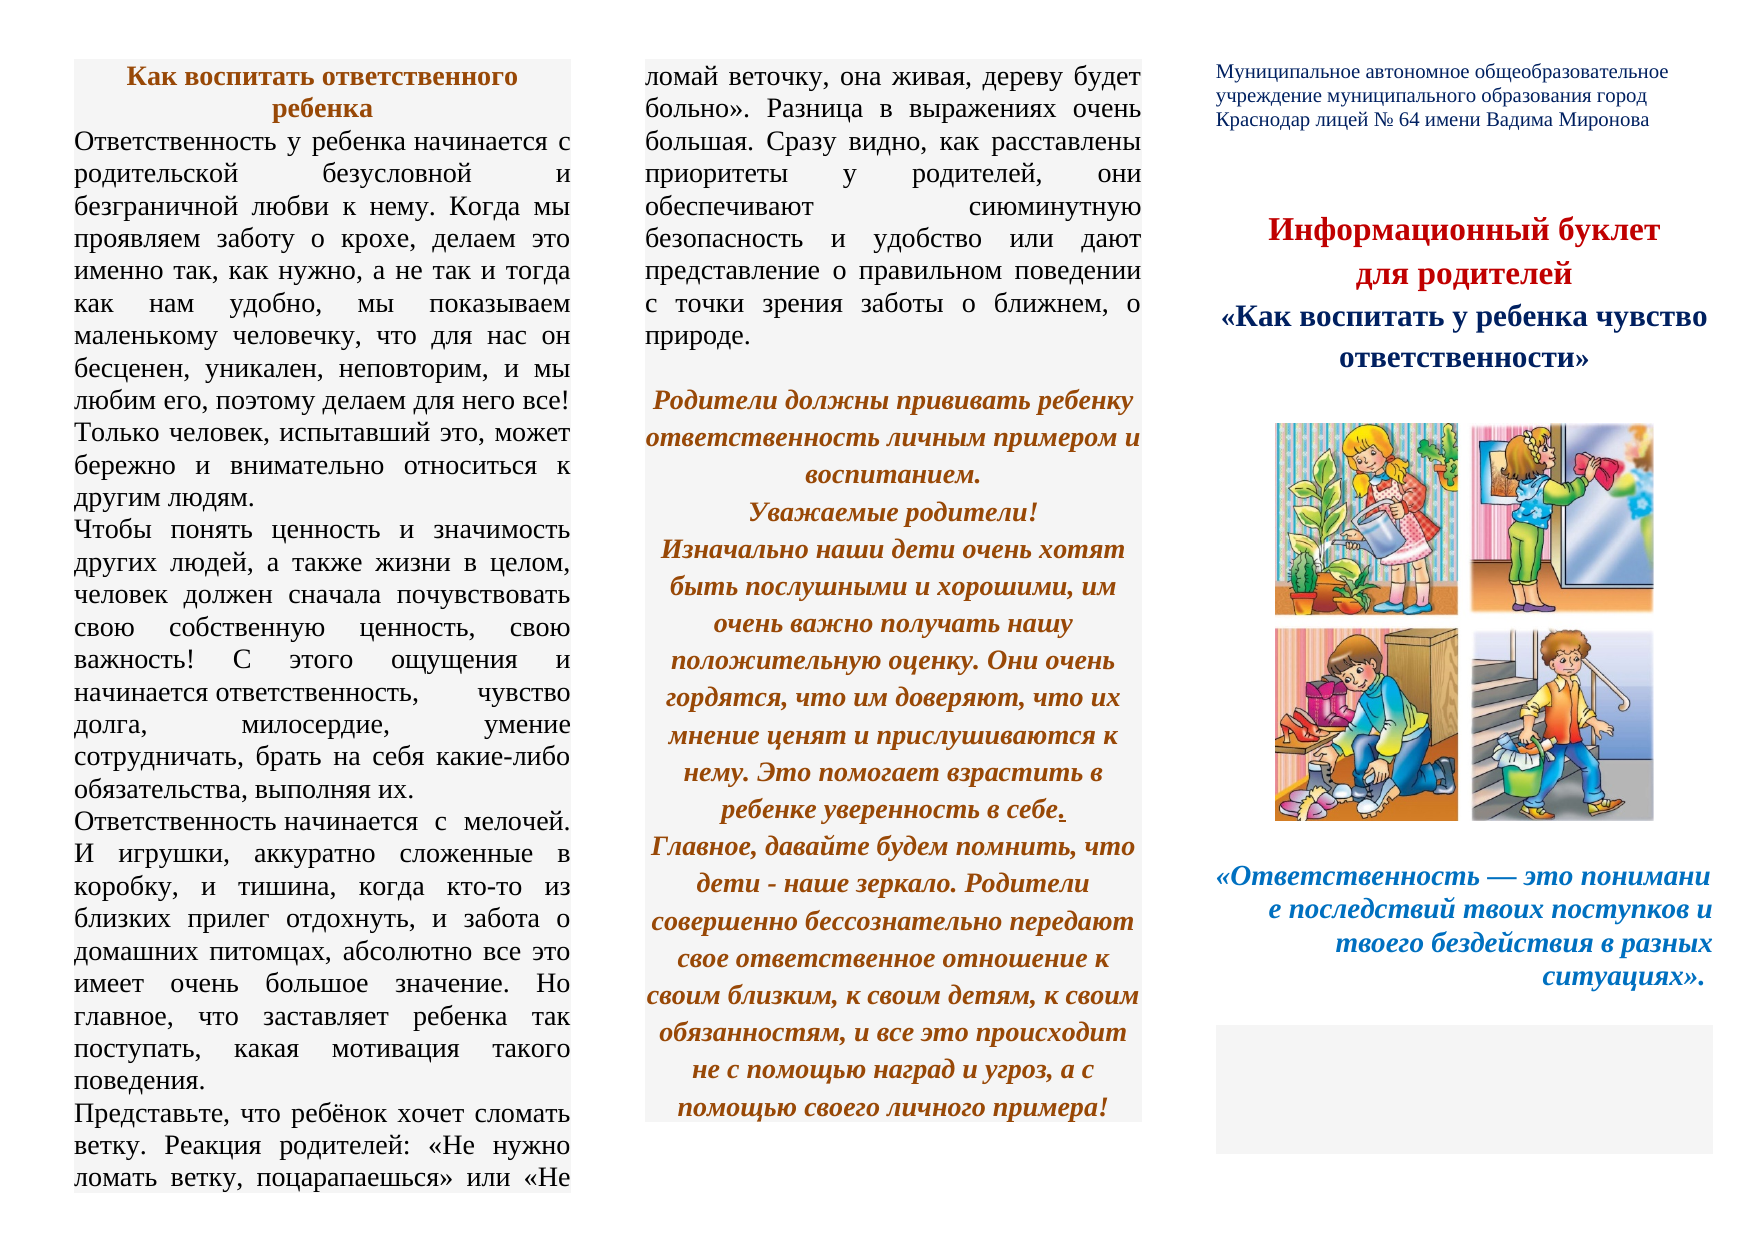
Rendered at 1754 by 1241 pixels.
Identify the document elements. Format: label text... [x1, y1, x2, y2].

text Представьте, что ребёнок хочет сломать ветку. Реакция родителей: «Не нужно ломать ветку, поцарапаешься» или «Не ломай веточку, она живая, дереву будет больно». Разница в выражениях очень большая. Сразу видно, как расставлены приоритеты у родителей, они обеспечивают сиюминутную безопасность и удобство или дают представление о правильном поведении с точки зрения заботы о ближнем, о природе. [74, 1096, 571, 1193]
text «Как воспитать у ребенка чувство ответственности» [1216, 297, 1713, 374]
text Изначально наши дети очень хотят быть послушными и хорошими, им очень важно получать нашу положительную оценку. Они очень гордятся, что им доверяют, что их мнение ценят и прислушиваются к нему. Это помогает взрастить в ребенке уверенность в себе. [645, 532, 1142, 824]
text Уважаемые родители! [645, 494, 1142, 527]
text Ответственность начинается с мелочей. И игрушки, аккуратно сложенные в коробку, и тишина, когда кто-то из близких прилег отдохнуть, и забота о домашних питомцах, абсолютно все это имеет очень большое значение. Но главное, что заставляет ребенка так поступать, какая мотивация такого поведения. [74, 804, 571, 1096]
text Родители должны прививать ребенку ответственность личным примером и воспитанием. [645, 383, 1142, 490]
text Как воспитать ответственного ребенка [74, 59, 571, 124]
picture [1275, 423, 1654, 821]
text Главное, давайте будем помнить, что дети - наше зеркало. Родители совершенно бессознательно передают свое ответственное отношение к своим близким, к своим детям, к своим обязанностям, и все это происходит не с помощью наград и угроз, а с помощью своего личного примера! [645, 829, 1142, 1122]
text Информационный буклет [1216, 209, 1713, 247]
text для родителей [1216, 253, 1713, 291]
text Чтобы понять ценность и значимость других людей, а также жизни в целом, человек должен сначала почувствовать свою собственную ценность, свою важность! С этого ощущения и начинается ответственность, чувство долга, милосердие, умение сотрудничать, брать на себя какие-либо обязательства, выполняя их. [74, 513, 571, 804]
text Представьте, что ребёнок хочет сломать ветку. Реакция родителей: «Не нужно ломать ветку, поцарапаешься» или «Не ломай веточку, она живая, дереву будет больно». Разница в выражениях очень большая. Сразу видно, как расставлены приоритеты у родителей, они обеспечивают сиюминутную безопасность и удобство или дают представление о правильном поведении с точки зрения заботы о ближнем, о природе. [645, 59, 1142, 351]
text «Ответственность — это понимание последствий твоих поступков и твоего бездействия в разных ситуациях». [1216, 858, 1713, 992]
text Муниципальное автономное общеобразовательное учреждение муниципального образования город Краснодар лицей № 64 имени Вадима Миронова [1216, 59, 1713, 131]
text Ответственность у ребенка начинается с родительской безусловной и безграничной любви к нему. Когда мы проявляем заботу о крохе, делаем это именно так, как нужно, а не так и тогда как нам удобно, мы показываем маленькому человечку, что для нас он бесценен, уникален, неповторим, и мы любим его, поэтому делаем для него все! Только человек, испытавший это, может бережно и внимательно относиться к другим людям. [74, 124, 571, 513]
